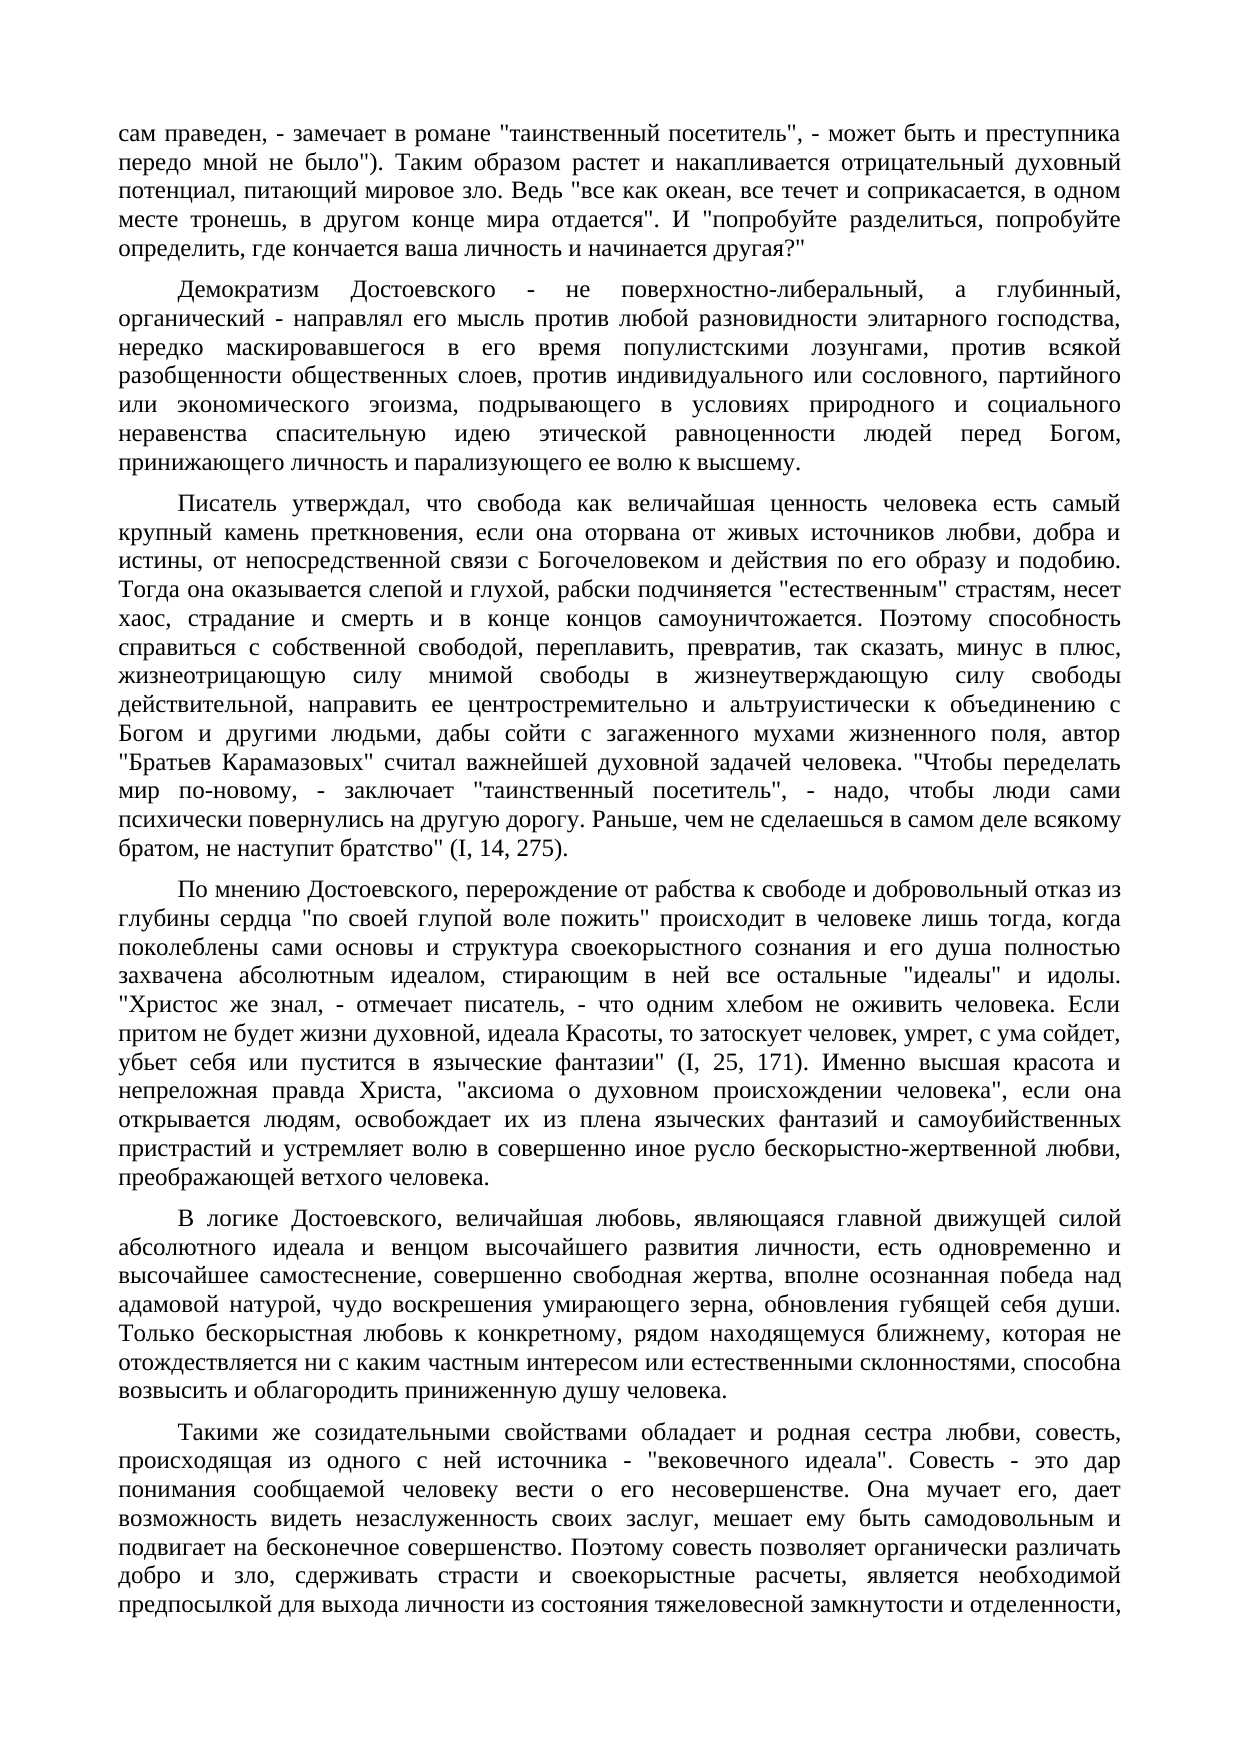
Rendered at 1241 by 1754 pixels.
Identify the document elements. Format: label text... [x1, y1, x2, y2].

text Писатель утверждал, что свобода как величайшая ценность человека есть самый крупный камень преткновения, если она оторвана от живых источников любви, добра и истины, от непосредственной связи с Богочеловеком и действия по его образу и подобию. Тогда она оказывается слепой и глухой, рабски подчиняется "естественным" страстям, несет хаос, страдание и смерть и в конце концов самоуничтожается. Поэтому способность справиться с собственной свободой, переплавить, превратив, так сказать, минус в плюс, жизнеотрицающую силу мнимой свободы в жизнеутверждающую силу свободы действительной, направить ее центростремительно и альтруистически к объединению с Богом и другими людьми, дабы сойти с загаженного мухами жизненного поля, автор "Братьев Карамазовых" считал важнейшей духовной задачей человека. "Чтобы переделать мир по-новому, - заключает "таинственный посетитель", - надо, чтобы люди сами психически повернулись на другую дорогу. Раньше, чем не сделаешься в самом деле всякому братом, не наступит братство" (I, 14, 275). [118, 488, 1122, 862]
text Демократизм Достоевского - не поверхностно-либеральный, а глубинный, органический - направлял его мысль против любой разновидности элитарного господства, нередко маскировавшегося в его время популистскими лозунгами, против всякой разобщенности общественных слоев, против индивидуального или сословного, партийного или экономического эгоизма, подрывающего в условиях природного и социального неравенства спасительную идею этической равноценности людей перед Богом, принижающего личность и парализующего ее волю к высшему. [118, 274, 1122, 476]
text По мнению Достоевского, перерождение от рабства к свободе и добровольный отказ из глубины сердца "по своей глупой воле пожить" происходит в человеке лишь тогда, когда поколеблены сами основы и структура своекорыстного сознания и его душа полностью захвачена абсолютным идеалом, стирающим в ней все остальные "идеалы" и идолы. "Христос же знал, - отмечает писатель, - что одним хлебом не оживить человека. Если притом не будет жизни духовной, идеала Красоты, то затоскует человек, умрет, с ума сойдет, убьет себя или пустится в языческие фантазии" (I, 25, 171). Именно высшая красота и непреложная правда Христа, "аксиома о духовном происхождении человека", если она открывается людям, освобождает их из плена языческих фантазий и самоубийственных пристрастий и устремляет волю в совершенно иное русло бескорыстно-жертвенной любви, преображающей ветхого человека. [118, 874, 1122, 1191]
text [118, 118, 1122, 262]
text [118, 1417, 1122, 1618]
text В логике Достоевского, величайшая любовь, являющаяся главной движущей силой абсолютного идеала и венцом высочайшего развития личности, есть одновременно и высочайшее самостеснение, совершенно свободная жертва, вполне осознанная победа над адамовой натурой, чудо воскрешения умирающего зерна, обновления губящей себя души. Только бескорыстная любовь к конкретному, рядом находящемуся ближнему, которая не отождествляется ни с каким частным интересом или естественными склонностями, способна возвысить и облагородить приниженную душу человека. [118, 1203, 1122, 1404]
